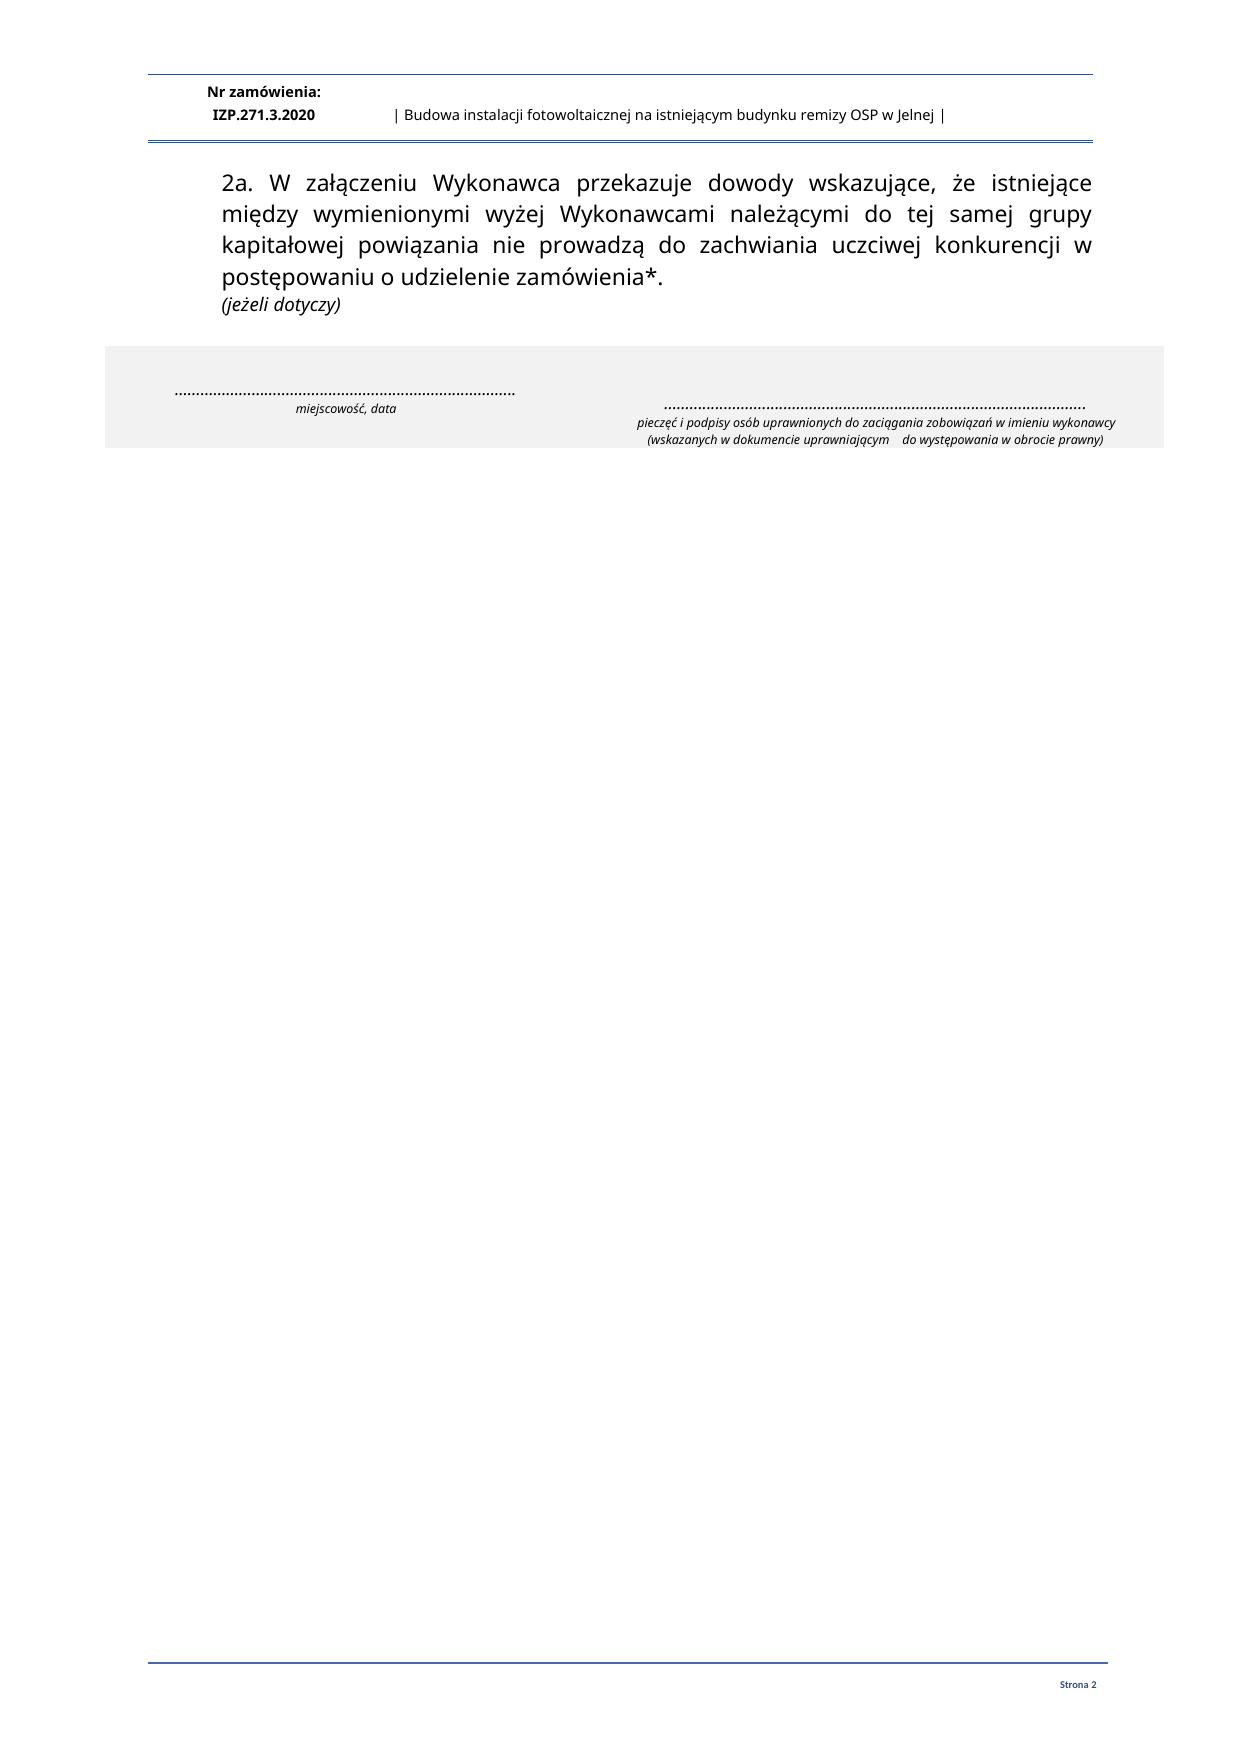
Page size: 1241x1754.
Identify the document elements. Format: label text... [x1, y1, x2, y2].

table_header ……………………........................................................ miejscowość, data [105, 346, 588, 448]
table_header ................................................................................................... pieczęć i podpisy osób uprawnionych do zaciągania zobowiązań w imieniu wykonawcy (wskazanych w dokumencie uprawniającym do występowania w obrocie prawny) [588, 346, 1164, 448]
text 2a. W załączeniu Wykonawca przekazuje dowody wskazujące, że istniejące między wymienionymi wyżej Wykonawcami należącymi do tej samej grupy kapitałowej powiązania nie prowadzą do zachwiania uczciwej konkurencji w postępowaniu o udzielenie zamówienia*. [221, 167, 1093, 292]
text (jeżeli dotyczy) [221, 292, 1093, 317]
